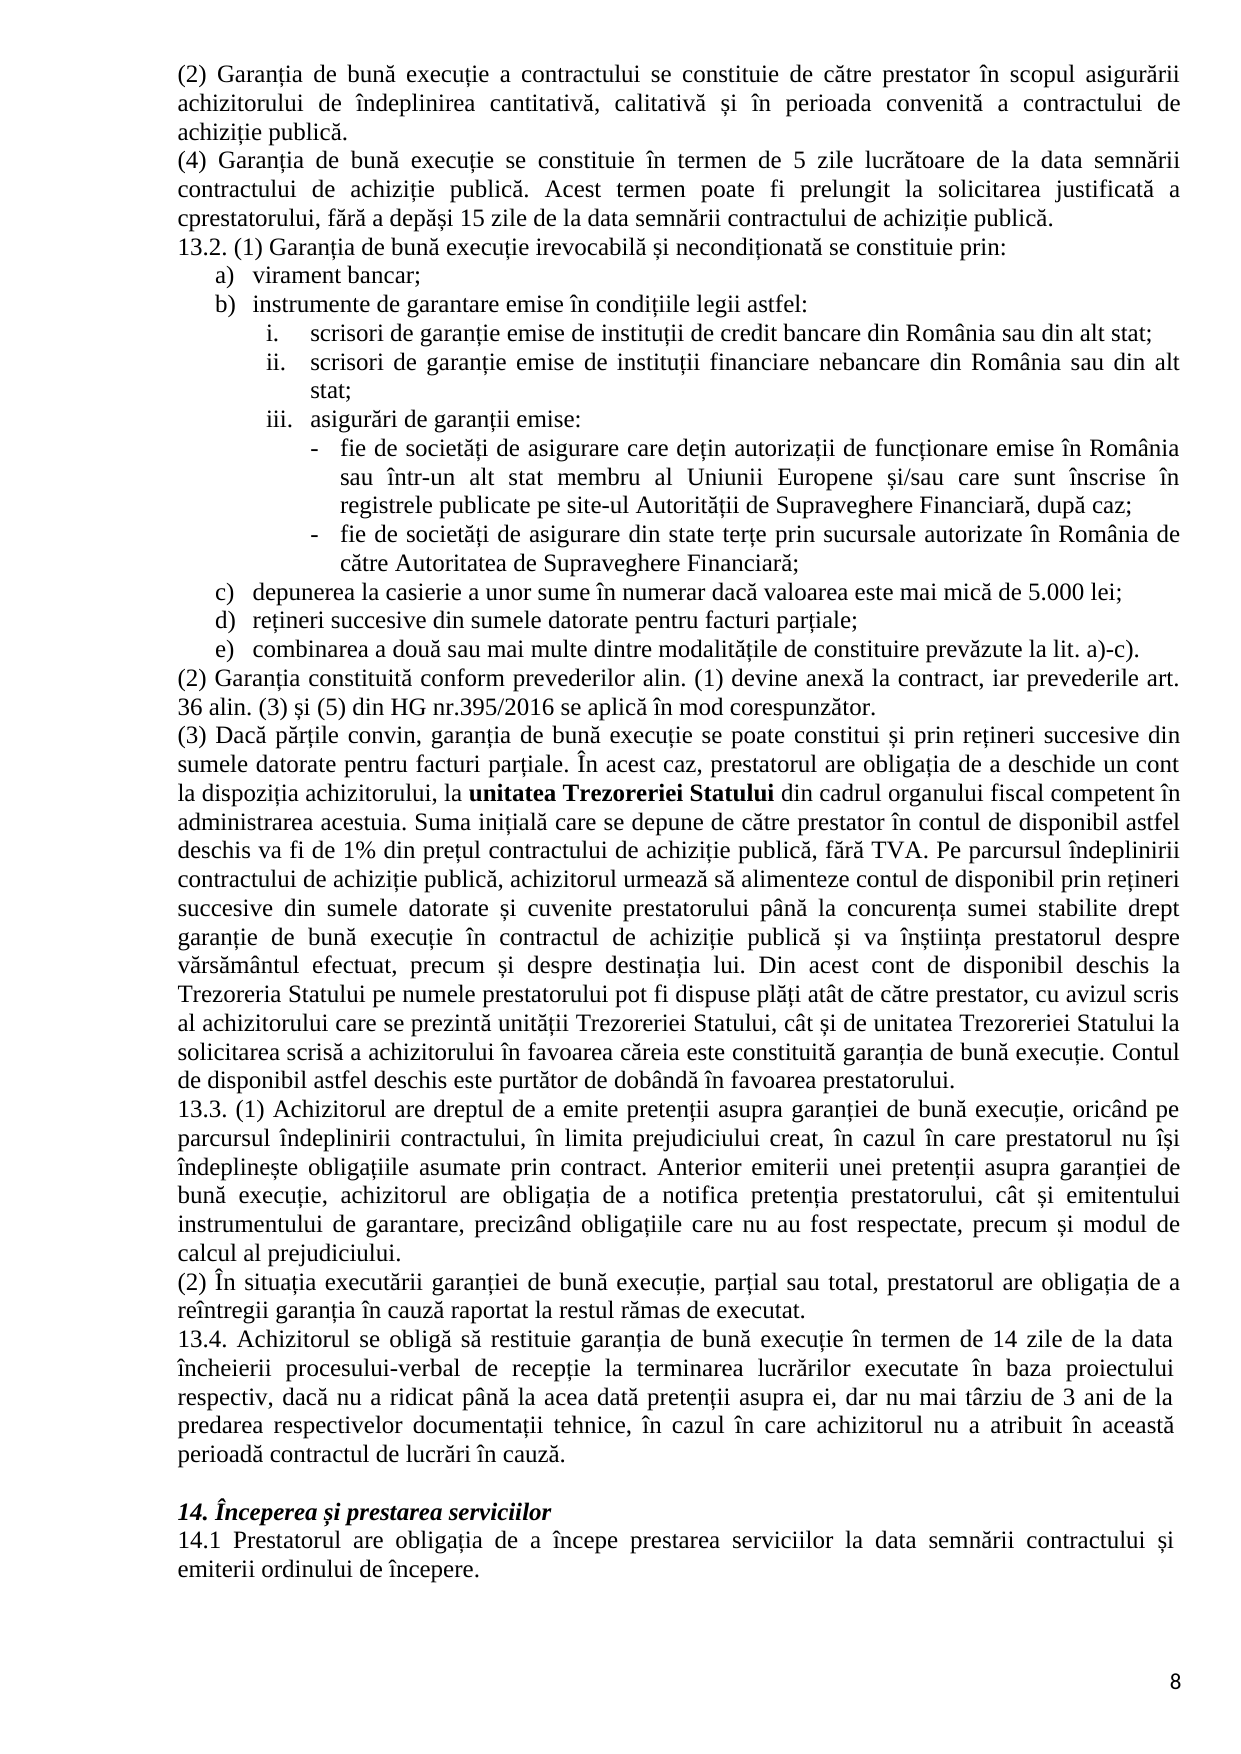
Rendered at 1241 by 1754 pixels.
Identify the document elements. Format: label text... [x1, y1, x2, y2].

text 13.4. Achizitorul se obligă să restituie garanția de bună execuție în termen de 14 zile de la data încheierii procesului-verbal de recepție la terminarea lucrărilor executate în baza proiectului respectiv, dacă nu a ridicat până la acea dată pretenții asupra ei, dar nu mai târziu de 3 ani de la predarea respectivelor documentații tehnice, în cazul în care achizitorul nu a atribuit în această perioadă contractul de lucrări în cauză. [177, 1324, 1175, 1468]
list instrumente de garantare emise în condițiile legii astfel: [215, 289, 1181, 318]
text 13.2. (1) Garanția de bună execuție irevocabilă și necondiționată se constituie prin: [177, 232, 1181, 260]
text (2) Garanția constituită conform prevederilor alin. (1) devine anexă la contract, iar prevederile art. 36 alin. (3) și (5) din HG nr.395/2016 se aplică în mod corespunzător. [177, 663, 1181, 720]
list virament bancar; [215, 260, 1181, 289]
text (2) În situația executării garanției de bună execuție, parțial sau total, prestatorul are obligația de a reîntregii garanția în cauză raportat la restul rămas de executat. [177, 1267, 1181, 1324]
list combinarea a două sau mai multe dintre modalitățile de constituire prevăzute la lit. a)-c). [215, 634, 1181, 663]
text (4) Garanția de bună execuție se constituie în termen de 5 zile lucrătoare de la data semnării contractului de achiziție publică. Acest termen poate fi prelungit la solicitarea justificată a cprestatorului, fără a depăși 15 zile de la data semnării contractului de achiziție publică. [177, 145, 1181, 232]
text (2) Garanția de bună execuție a contractului se constituie de către prestator în scopul asigurării achizitorului de îndeplinirea cantitativă, calitativă și în perioada convenită a contractului de achiziție publică. [177, 59, 1181, 145]
text (3) Dacă părțile convin, garanția de bună execuție se poate constitui și prin rețineri succesive din sumele datorate pentru facturi parțiale. În acest caz, prestatorul are obligația de a deschide un cont la dispoziția achizitorului, la unitatea Trezoreriei Statului din cadrul organului fiscal competent în administrarea acestuia. Suma inițială care se depune de către prestator în contul de disponibil astfel deschis va fi de 1% din prețul contractului de achiziție publică, fără TVA. Pe parcursul îndeplinirii contractului de achiziție publică, achizitorul urmează să alimenteze contul de disponibil prin rețineri succesive din sumele datorate și cuvenite prestatorului până la concurența sumei stabilite drept garanție de bună execuție în contractul de achiziție publică și va înștiința prestatorul despre vărsământul efectuat, precum și despre destinația lui. Din acest cont de disponibil deschis la Trezoreria Statului pe numele prestatorului pot fi dispuse plăți atât de către prestator, cu avizul scris al achizitorului care se prezintă unității Trezoreriei Statului, cât și de unitatea Trezoreriei Statului la solicitarea scrisă a achizitorului în favoarea căreia este constituită garanția de bună execuție. Contul de disponibil astfel deschis este purtător de dobândă în favoarea prestatorului. [177, 720, 1181, 1094]
list depunerea la casierie a unor sume în numerar dacă valoarea este mai mică de 5.000 lei; [215, 577, 1181, 605]
text 13.3. (1) Achizitorul are dreptul de a emite pretenții asupra garanției de bună execuție, oricând pe parcursul îndeplinirii contractului, în limita prejudiciului creat, în cazul în care prestatorul nu își îndeplinește obligațiile asumate prin contract. Anterior emiterii unei pretenții asupra garanției de bună execuție, achizitorul are obligația de a notifica pretenția prestatorului, cât și emitentului instrumentului de garantare, precizând obligațiile care nu au fost respectate, precum și modul de calcul al prejudiciului. [177, 1094, 1181, 1267]
list scrisori de garanție emise de instituții de credit bancare din România sau din alt stat; [266, 318, 1181, 347]
text 14.1 Prestatorul are obligația de a începe prestarea serviciilor la data semnării contractului și emiterii ordinului de începere. [177, 1525, 1175, 1583]
list fie de societăți de asigurare care dețin autorizații de funcționare emise în România sau într-un alt stat membru al Uniunii Europene și/sau care sunt înscrise în registrele publicate pe site-ul Autorității de Supraveghere Financiară, după caz; [310, 433, 1181, 519]
list fie de societăți de asigurare din state terțe prin sucursale autorizate în România de către Autoritatea de Supraveghere Financiară; [310, 519, 1181, 577]
list asigurări de garanții emise: [266, 404, 1181, 433]
list scrisori de garanție emise de instituții financiare nebancare din România sau din alt stat; [266, 347, 1181, 404]
list rețineri succesive din sumele datorate pentru facturi parțiale; [215, 605, 1181, 634]
text 14. Începerea și prestarea serviciilor [177, 1497, 1175, 1525]
